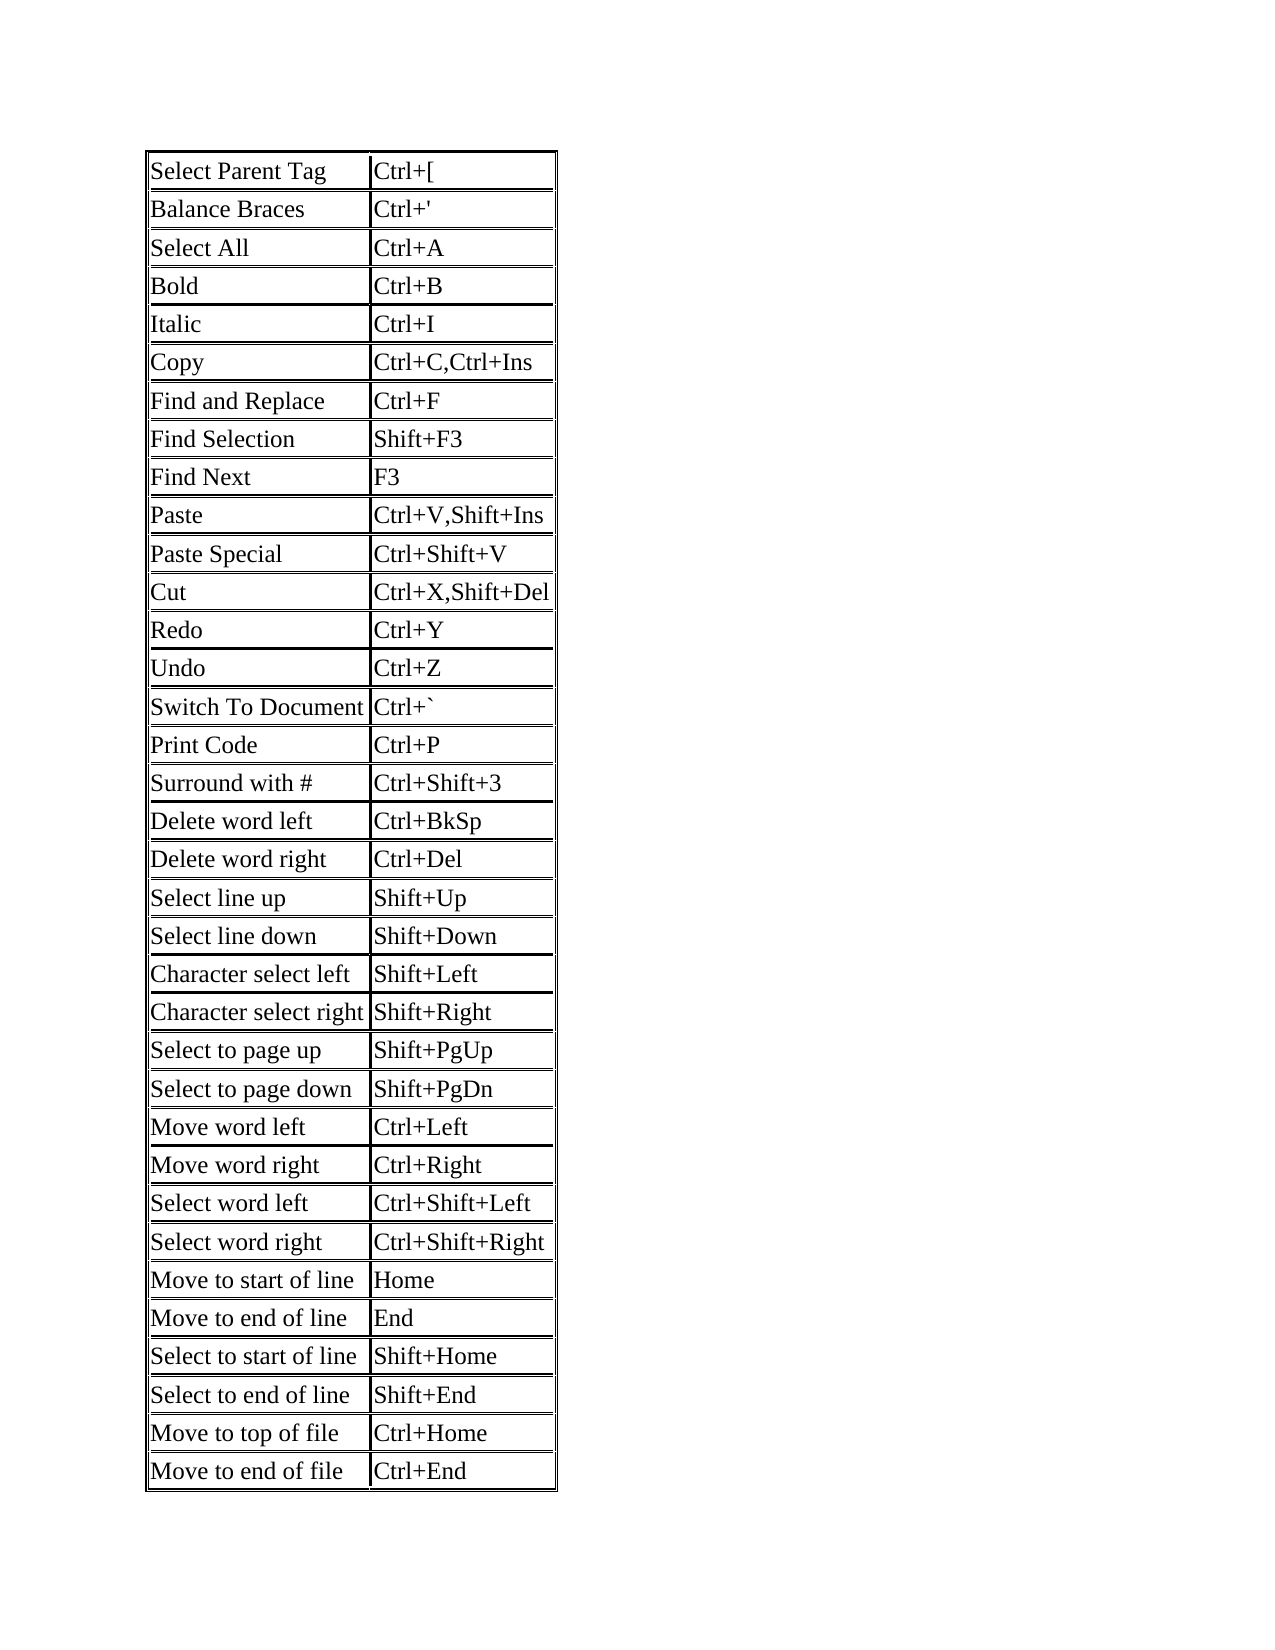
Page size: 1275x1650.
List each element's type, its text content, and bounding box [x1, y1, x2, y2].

table_cell Select to page up [149, 1029, 369, 1067]
table_cell Copy [149, 341, 369, 379]
table_cell Ctrl+I [372, 303, 556, 341]
table_cell Select to start of line [149, 1335, 369, 1373]
table_cell Select word right [149, 1220, 369, 1259]
table_cell Shift+PgDn [372, 1068, 555, 1106]
table_cell Shift+Left [372, 953, 556, 991]
table_cell Ctrl+Shift+V [372, 532, 555, 571]
table_cell Shift+Right [372, 991, 555, 1029]
table_cell Character select left [147, 953, 369, 991]
table_cell Ctrl+Shift+Left [372, 1182, 555, 1220]
table_cell Ctrl+Shift+3 [370, 762, 556, 800]
table_cell Select to page down [149, 1068, 369, 1106]
table_cell Move word right [149, 1144, 369, 1182]
table_cell Move to top of file [147, 1412, 370, 1450]
table_cell Ctrl+P [372, 724, 555, 762]
table_cell Bold [147, 265, 370, 303]
table_cell Ctrl+V,Shift+Ins [372, 494, 555, 532]
table_cell Paste [149, 494, 369, 532]
table_cell Ctrl+Y [370, 609, 556, 647]
table_cell Ctrl+' [372, 188, 555, 226]
table_cell Cut [147, 571, 370, 609]
table_cell Ctrl+F [372, 379, 555, 418]
table_cell Redo [147, 609, 370, 647]
table_cell Home [370, 1259, 556, 1297]
table_cell Undo [149, 647, 369, 685]
table_cell Italic [147, 303, 369, 341]
table_cell Character select right [149, 991, 369, 1029]
table_cell Select word left [149, 1182, 369, 1220]
table_cell Ctrl+Shift+Right [372, 1220, 555, 1259]
table_cell Ctrl+BkSp [372, 800, 555, 838]
table_cell Ctrl+Del [372, 838, 555, 876]
table_cell Ctrl+A [372, 226, 555, 265]
table_cell Move word left [147, 1106, 370, 1144]
table_cell Ctrl+Z [372, 647, 555, 685]
table_cell Find and Replace [149, 379, 369, 418]
table_cell Move to end of file [147, 1450, 370, 1488]
table_cell Find Selection [147, 418, 370, 456]
table_cell Shift+F3 [370, 418, 556, 456]
table_cell Delete word right [149, 838, 369, 876]
table_cell Move to end of line [147, 1297, 370, 1335]
table_cell F3 [370, 456, 556, 494]
table_cell Print Code [149, 724, 369, 762]
table_cell Ctrl+Right [372, 1144, 555, 1182]
table_cell Switch To Document [149, 685, 369, 723]
table_cell Ctrl+B [370, 265, 556, 303]
table_cell Ctrl+Left [370, 1106, 556, 1144]
table_cell Balance Braces [149, 188, 369, 226]
table_header Select Parent Tag [149, 152, 370, 188]
table_header Ctrl+[ [370, 153, 555, 188]
table_cell Shift+Down [372, 915, 555, 953]
table_cell Surround with # [147, 762, 370, 800]
table_cell Move to start of line [147, 1259, 370, 1297]
table_cell Shift+Up [372, 876, 555, 914]
table_cell Select line up [149, 876, 369, 914]
table_cell Shift+Home [372, 1335, 555, 1373]
table_cell Delete word left [149, 800, 369, 838]
table_cell Paste Special [149, 532, 369, 571]
table_cell Select All [149, 226, 369, 265]
table_cell Shift+End [372, 1373, 555, 1412]
table_cell Select to end of line [149, 1373, 369, 1412]
table_cell Ctrl+C,Ctrl+Ins [372, 341, 555, 379]
table_cell Ctrl+Home [370, 1412, 556, 1450]
table_cell End [370, 1297, 556, 1335]
table_cell Ctrl+End [370, 1450, 556, 1488]
table_cell Ctrl+X,Shift+Del [370, 571, 556, 609]
table_cell Ctrl+` [372, 685, 555, 723]
table_cell Find Next [147, 456, 370, 494]
table_cell Select line down [149, 915, 369, 953]
table_cell Shift+PgUp [372, 1029, 555, 1067]
